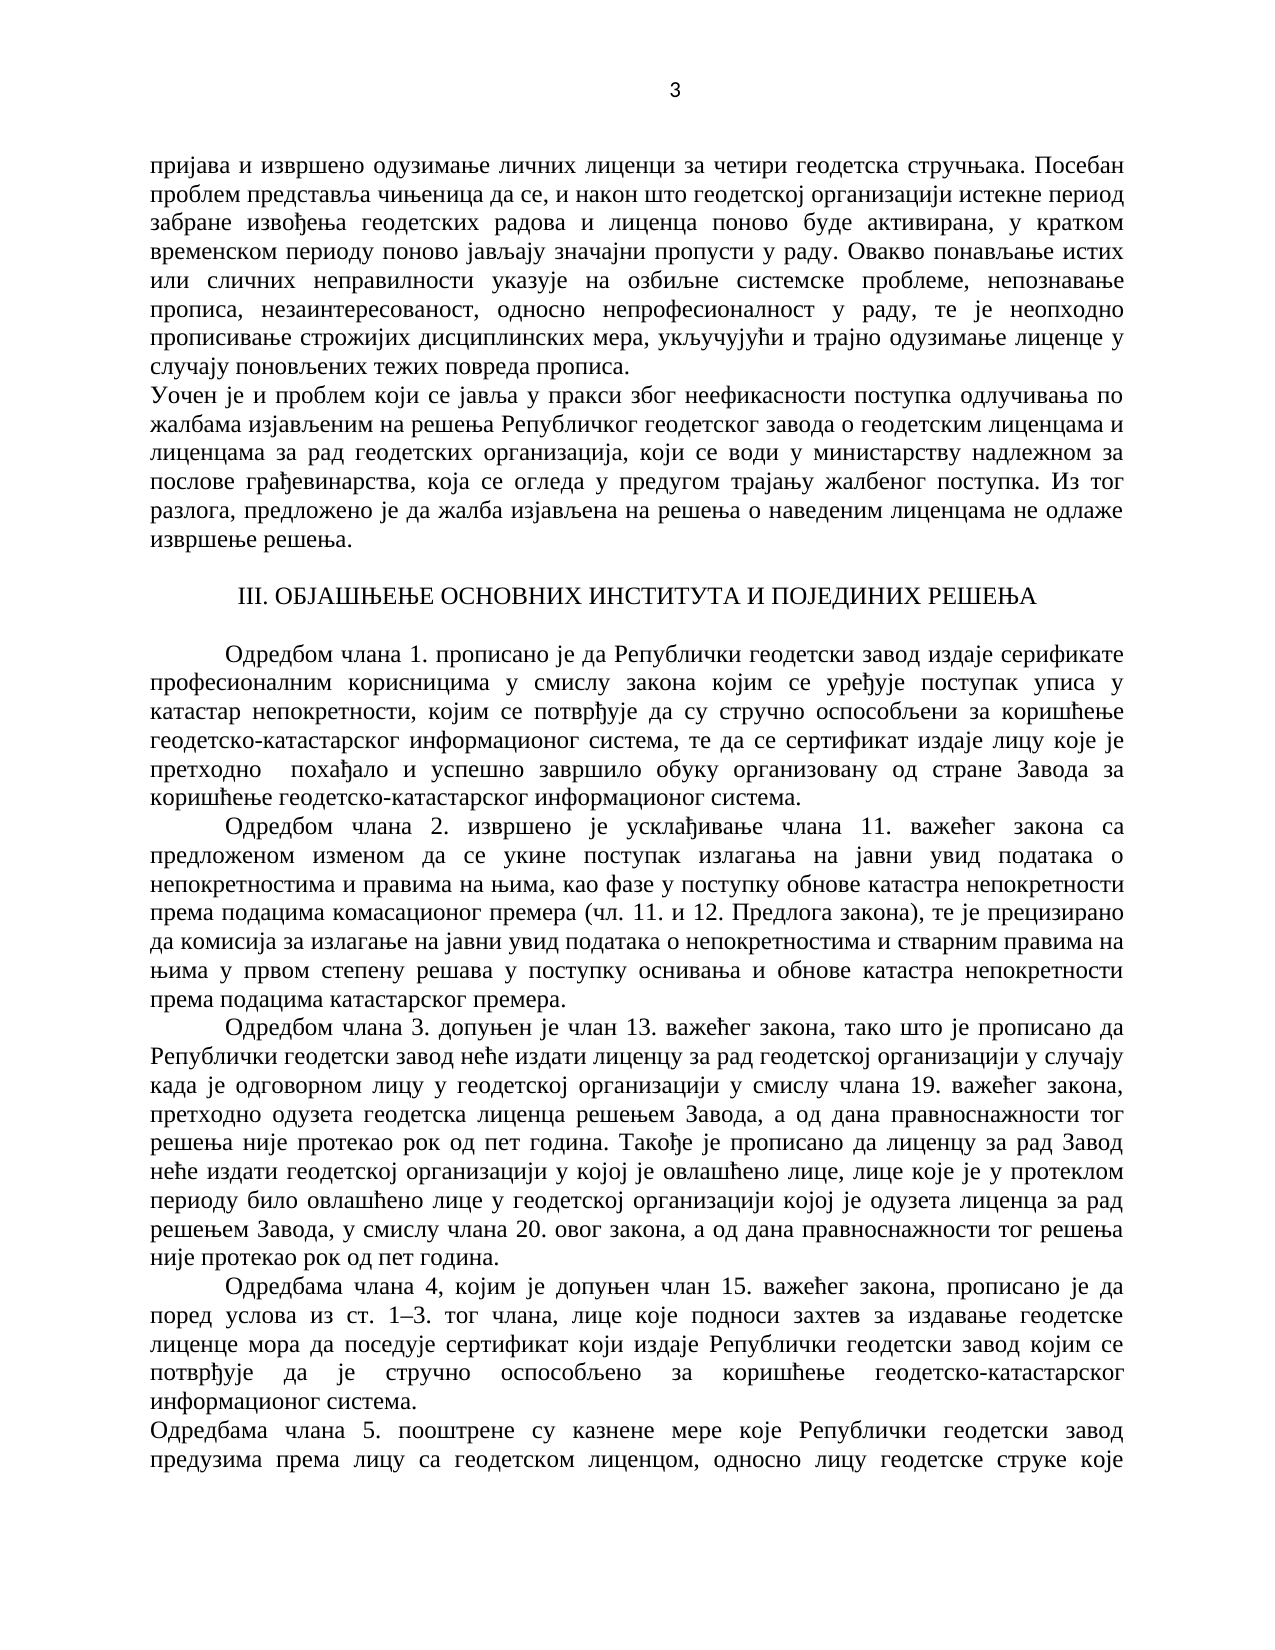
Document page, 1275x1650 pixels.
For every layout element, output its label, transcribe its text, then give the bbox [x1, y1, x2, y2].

text Одредбом члана 2. извршено је усклађивање члана 11. важећег закона са предложеном изменом да се укине поступак излагања на јавни увид података о непокретностима и правима на њима, као фазе у поступку обнове катастра непокретности према подацима комасационог премера (чл. 11. и 12. Предлога закона), те је прецизирано да комисија за излагање на јавни увид података о непокретностима и стварним правима на њима у првом степену решава у поступку оснивања и обнове катастра непокретности према подацима катастарског премера. [150, 811, 1125, 1012]
text Одредбом члана 1. прописано је да Републички геодетски завод издаје серификате професионалним корисницима у смислу закона којим се уређује поступак уписа у катастар непокретности, којим се потврђује да су стручно оспособљени за коришћење геодетско-катастарског информационог система, те да се сертификат издаје лицу које је претходно похађало и успешно завршило обуку организовану од стране Завода за коришћење геодетско-катастарског информационог система. [150, 639, 1125, 811]
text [150, 1415, 1125, 1472]
text Одредбама члана 4, којим је допуњен члан 15. важећег закона, прописано је да поред услова из ст. 1–3. тог члана, лице које подноси захтев за издавање геодетске лиценце мора да поседује сертификат који издаје Републички геодетски завод којим се потврђује да је стручно оспособљено за коришћење геодетско-катастарског информационог система. [150, 1271, 1125, 1415]
text III. ОБЈАШЊЕЊЕ ОСНОВНИХ ИНСТИТУТА И ПОЈЕДИНИХ РЕШЕЊА [150, 581, 1125, 610]
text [150, 150, 1125, 380]
text Одредбом члана 3. допуњен је члан 13. важећег закона, тако што је прописано да Републички геодетски завод неће издати лиценцу за рад геодетској организацији у случају када је одговорном лицу у геодетској организацији у смислу члана 19. важећег закона, претходно одузета геодетска лиценца решењем Завода, а од дана правноснажности тог решења није протекао рок од пет година. Такође је прописано да лиценцу за рад Завод неће издати геодетској организацији у којој је овлашћено лице, лице које је у протеклом периоду било овлашћено лице у геодетској организацији којој је одузета лиценца за рад решењем Завода, у смислу члана 20. овог закона, а од дана правноснажности тог решења није протекао рок од пет година. [150, 1012, 1125, 1271]
text Уочен је и проблем који се јавља у пракси због неефикасности поступка одлучивања по жалбама изјављеним на решења Републичког геодетског завода о геодетским лиценцама и лиценцама за рад геодетских организација, који се води у министарству надлежном за послове грађевинарства, која се огледа у предугом трајању жалбеног поступка. Из тог разлога, предложено је да жалба изјављена на решења о наведеним лиценцама не одлаже извршење решења. [150, 380, 1125, 552]
